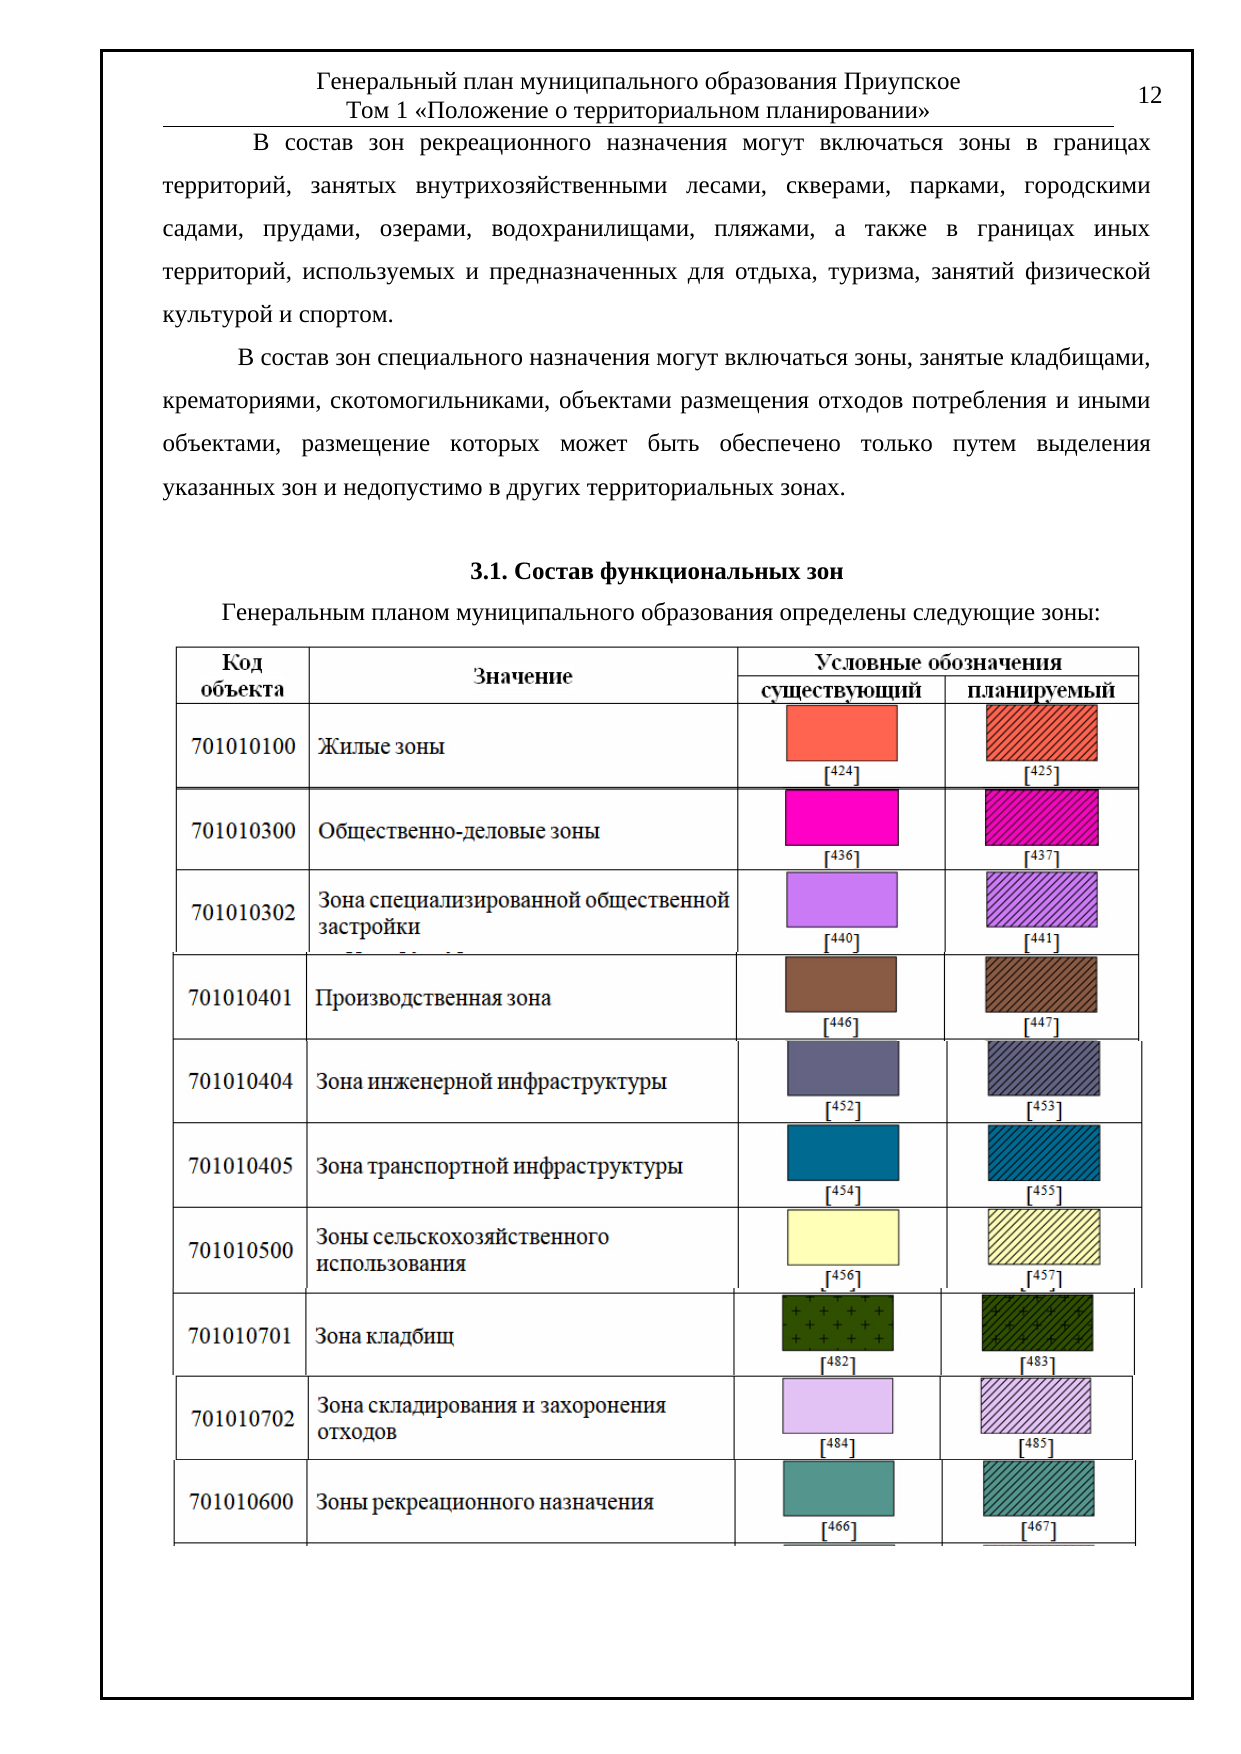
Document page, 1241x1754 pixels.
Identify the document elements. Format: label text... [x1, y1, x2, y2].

text Генеральным планом муниципального образования определены следующие зоны: [162, 597, 1152, 626]
text В состав зон рекреационного назначения могут включаться зоны в границах территорий, занятых внутрихозяйственными лесами, скверами, парками, городскими садами, прудами, озерами, водохранилищами, пляжами, а также в границах иных территорий, используемых и предназначенных для отдыха, туризма, занятий физической культурой и спортом. [162, 127, 1152, 328]
picture [162, 636, 1152, 1546]
text В состав зон специального назначения могут включаться зоны, занятые кладбищами, крематориями, скотомогильниками, объектами размещения отходов потребления и иными объектами, размещение которых может быть обеспечено только путем выделения указанных зон и недопустимо в других территориальных зонах. [162, 342, 1152, 500]
text 3.1. Состав функциональных зон [162, 556, 1152, 585]
